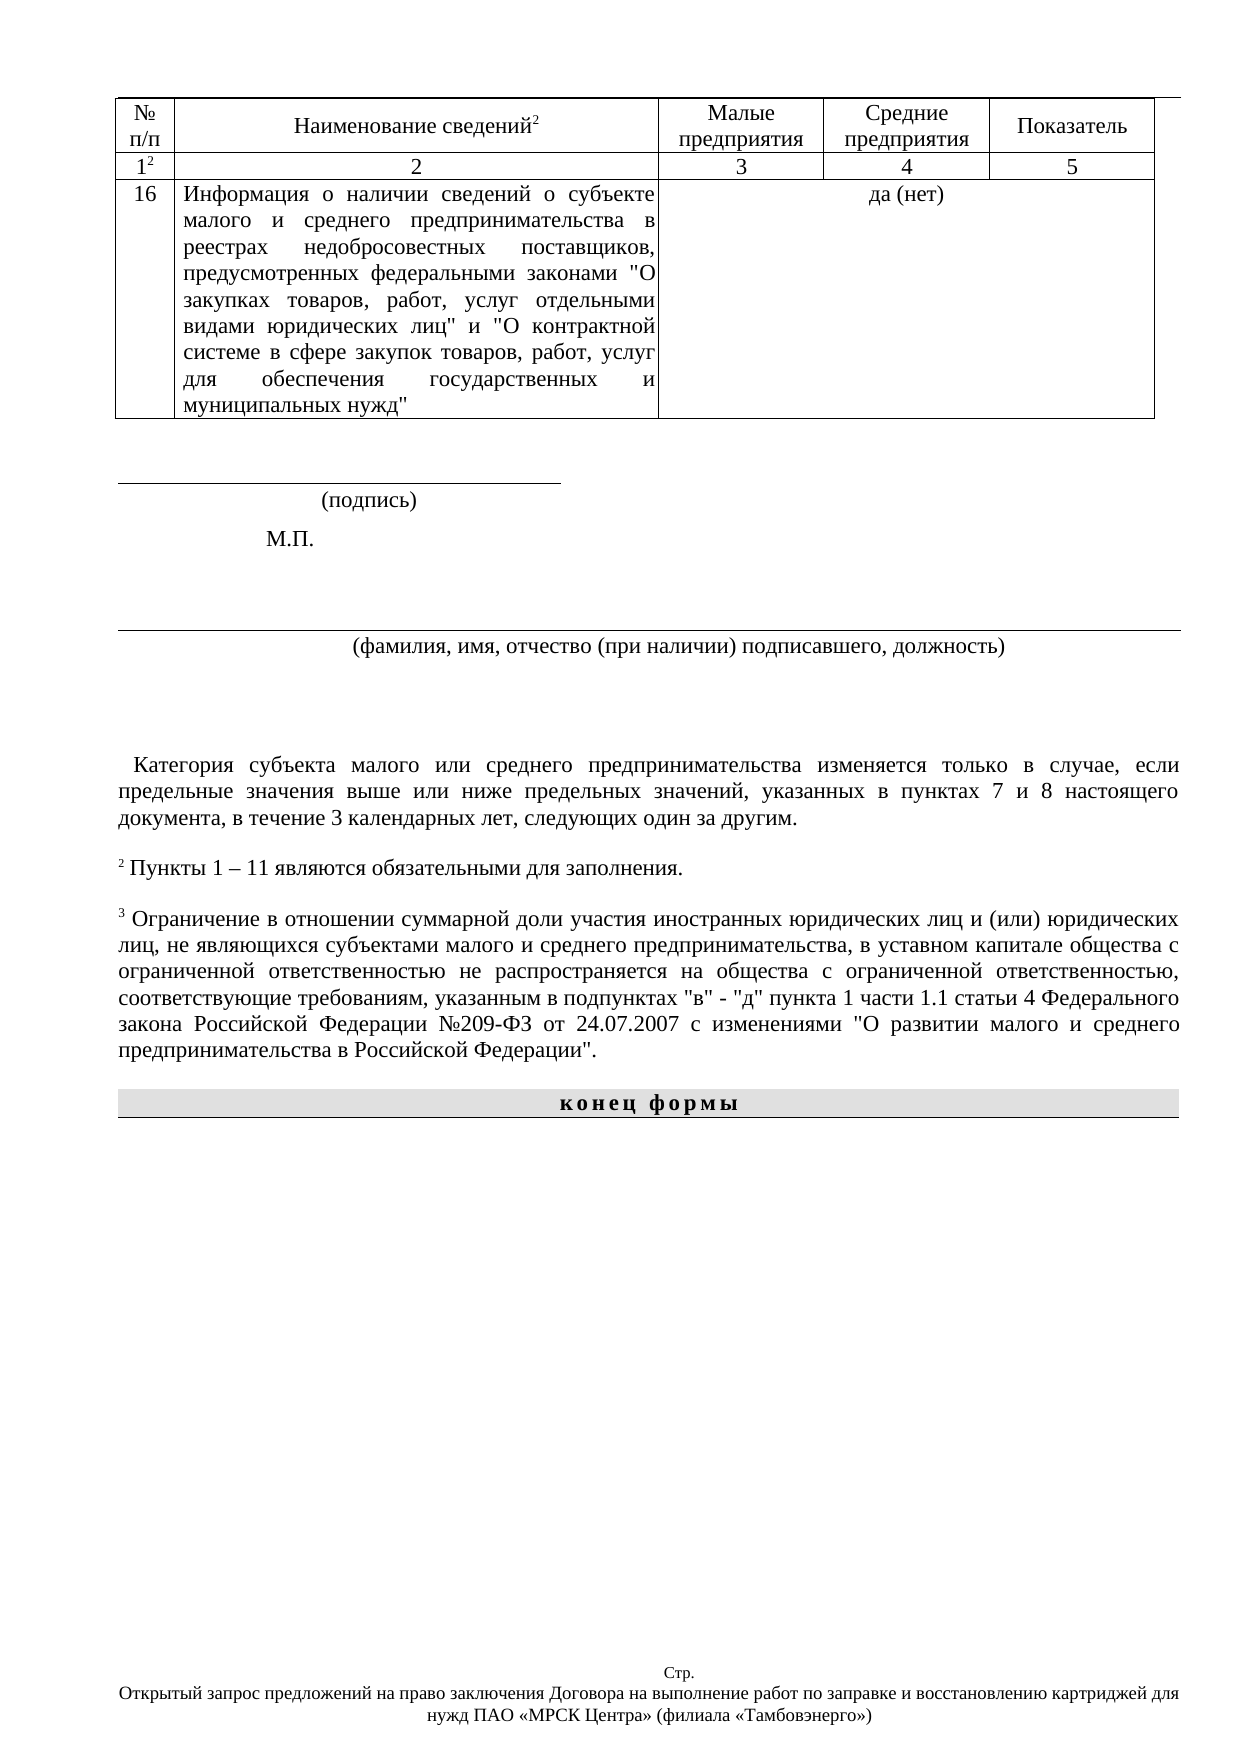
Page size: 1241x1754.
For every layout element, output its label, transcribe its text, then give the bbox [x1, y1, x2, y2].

text 2 Пункты 1 – 11 являются обязательными для заполнения. [118, 854, 1181, 881]
table_cell да (нет) [659, 180, 1154, 417]
text конец формы [118, 1089, 1179, 1117]
text 3 Ограничение в отношении суммарной доли участия иностранных юридических лиц и (или) юридических лиц, не являющихся субъектами малого и среднего предпринимательства, в уставном капитале общества с ограниченной ответственностью не распространяется на общества с ограниченной ответственностью, соответствующие требованиям, указанным в подпунктах "в" - "д" пункта 1 части 1.1 статьи 4 Федерального закона Российской Федерации №209-ФЗ от 24.07.2007 с изменениями "О развитии малого и среднего предпринимательства в Российской Федерации". [118, 904, 1181, 1063]
text Категория субъекта малого или среднего предпринимательства изменяется только в случае, если предельные значения выше или ниже предельных значений, указанных в пунктах 7 и 8 настоящего документа, в течение 3 календарных лет, следующих один за другим. [118, 751, 1181, 830]
table_cell 4 [824, 153, 989, 179]
text (фамилия, имя, отчество (при наличии) подписавшего, должность) [118, 631, 1181, 659]
table_cell 16 [116, 180, 174, 417]
table_header Малые предприятия [659, 99, 823, 152]
table_cell 12 [116, 153, 174, 179]
table_header Наименование сведений2 [175, 99, 658, 152]
text (подпись) [118, 484, 561, 512]
text М.П. [207, 526, 1181, 552]
table_cell 3 [659, 153, 823, 179]
table_cell 5 [990, 153, 1154, 179]
table_cell 2 [175, 153, 658, 179]
table_header Показатель [990, 99, 1154, 152]
table_header Средние предприятия [824, 99, 989, 152]
table_cell Информация о наличии сведений о субъекте малого и среднего предпринимательства в реестрах недобросовестных поставщиков, предусмотренных федеральными законами "О закупках товаров, работ, услуг отдельными видами юридических лиц" и "О контрактной системе в сфере закупок товаров, работ, услуг для обеспечения государственных и муниципальных нужд" [175, 180, 658, 417]
table_header № п/п [116, 99, 174, 152]
